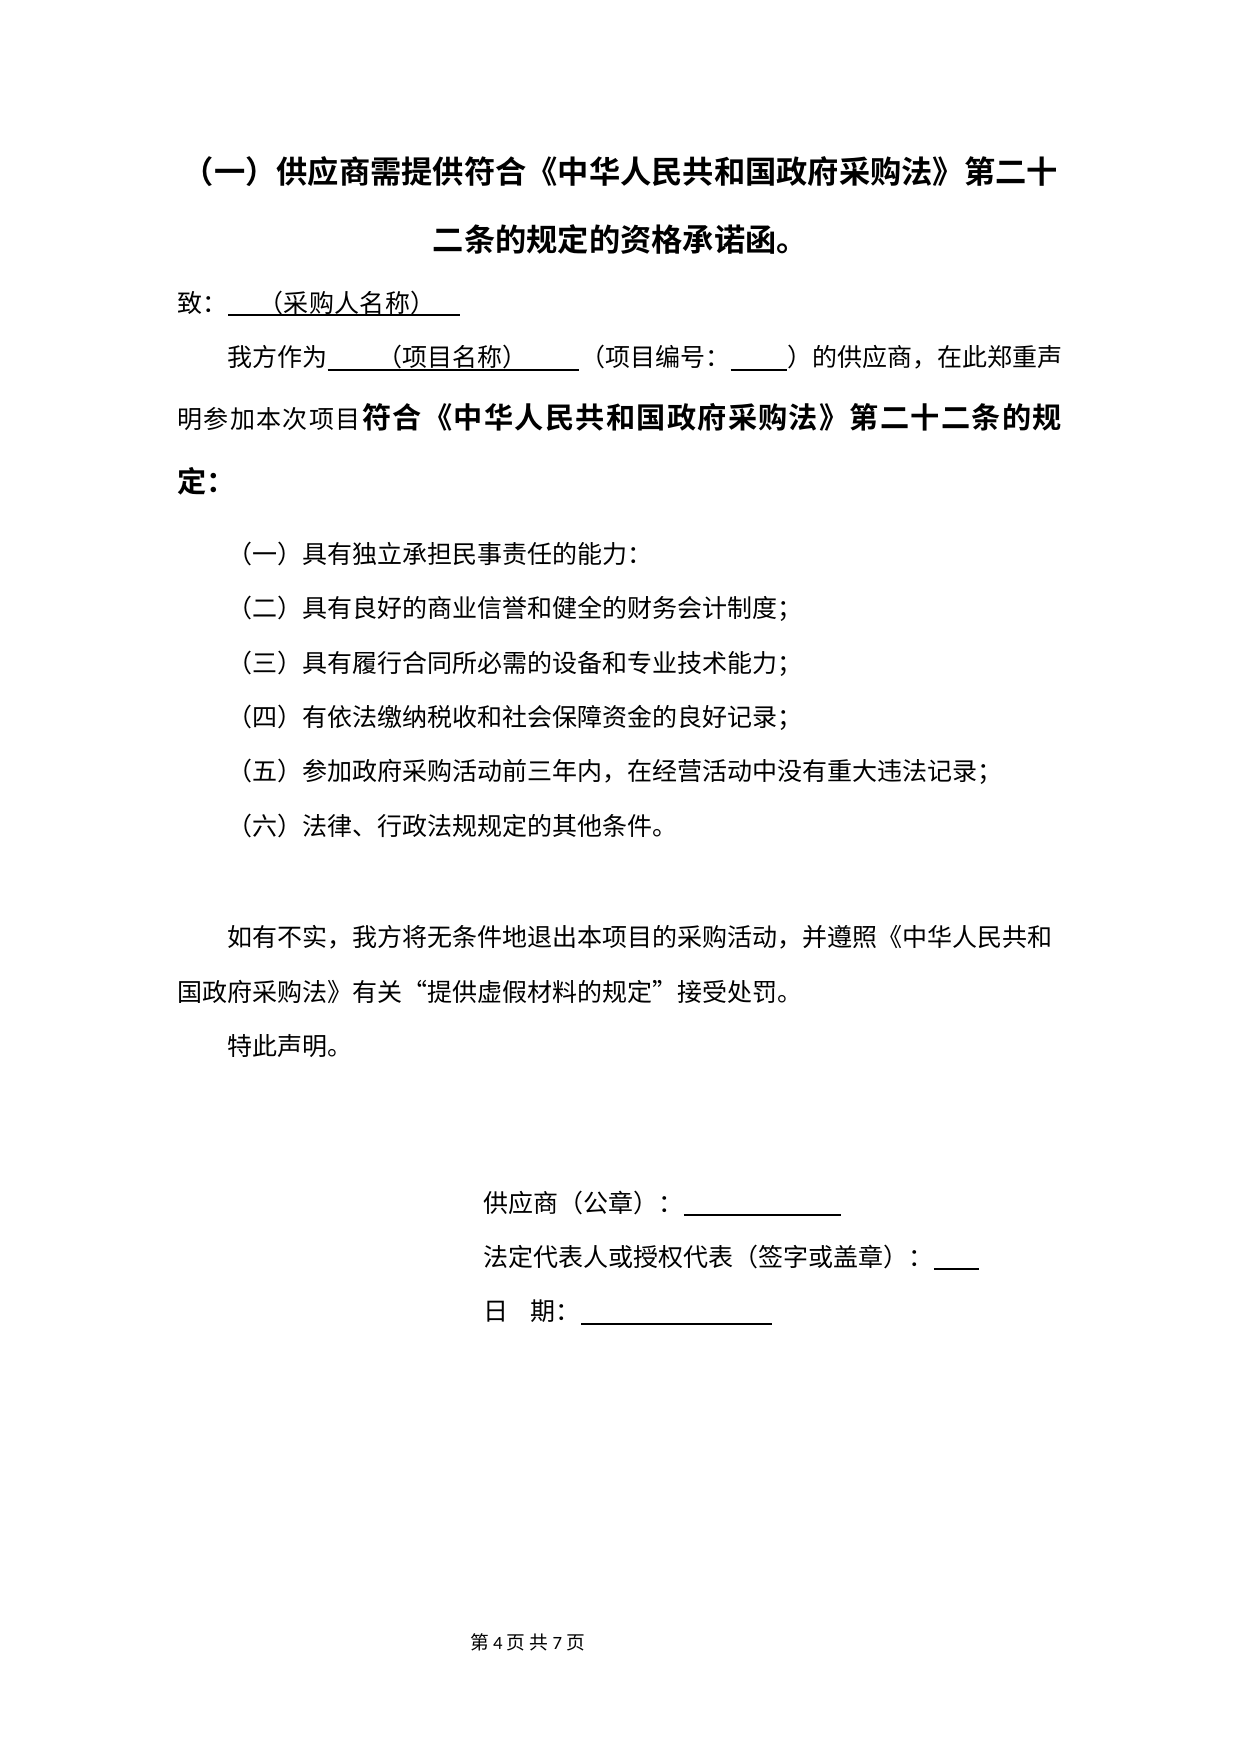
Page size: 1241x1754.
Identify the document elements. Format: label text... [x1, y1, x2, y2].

text 特此声明。 [177, 1027, 1063, 1063]
text （五）参加政府采购活动前三年内，在经营活动中没有重大违法记录； [177, 752, 1063, 788]
subtitle （一）供应商需提供符合《中华人民共和国政府采购法》第二十二条的规定的资格承诺函。 [177, 148, 1063, 261]
text （三）具有履行合同所必需的设备和专业技术能力； [177, 643, 1063, 679]
text （二）具有良好的商业信誉和健全的财务会计制度； [177, 589, 1063, 625]
text 法定代表人或授权代表（签字或盖章）： [177, 1237, 1063, 1274]
text （六）法律、行政法规规定的其他条件。 [177, 806, 1063, 842]
text 供应商（公章）： [177, 1183, 1063, 1219]
text （一）具有独立承担民事责任的能力： [177, 534, 1063, 571]
text 日 期： [177, 1292, 1063, 1328]
text 我方作为 （项目名称） （项目编号： ）的供应商，在此郑重声明参加本次项目符合《中华人民共和国政府采购法》第二十二条的规定： [177, 338, 1063, 501]
text 如有不实，我方将无条件地退出本项目的采购活动，并遵照《中华人民共和国政府采购法》有关“提供虚假材料的规定”接受处罚。 [177, 918, 1063, 1008]
text （四）有依法缴纳税收和社会保障资金的良好记录； [177, 697, 1063, 734]
text 致： （采购人名称） [177, 283, 1063, 319]
